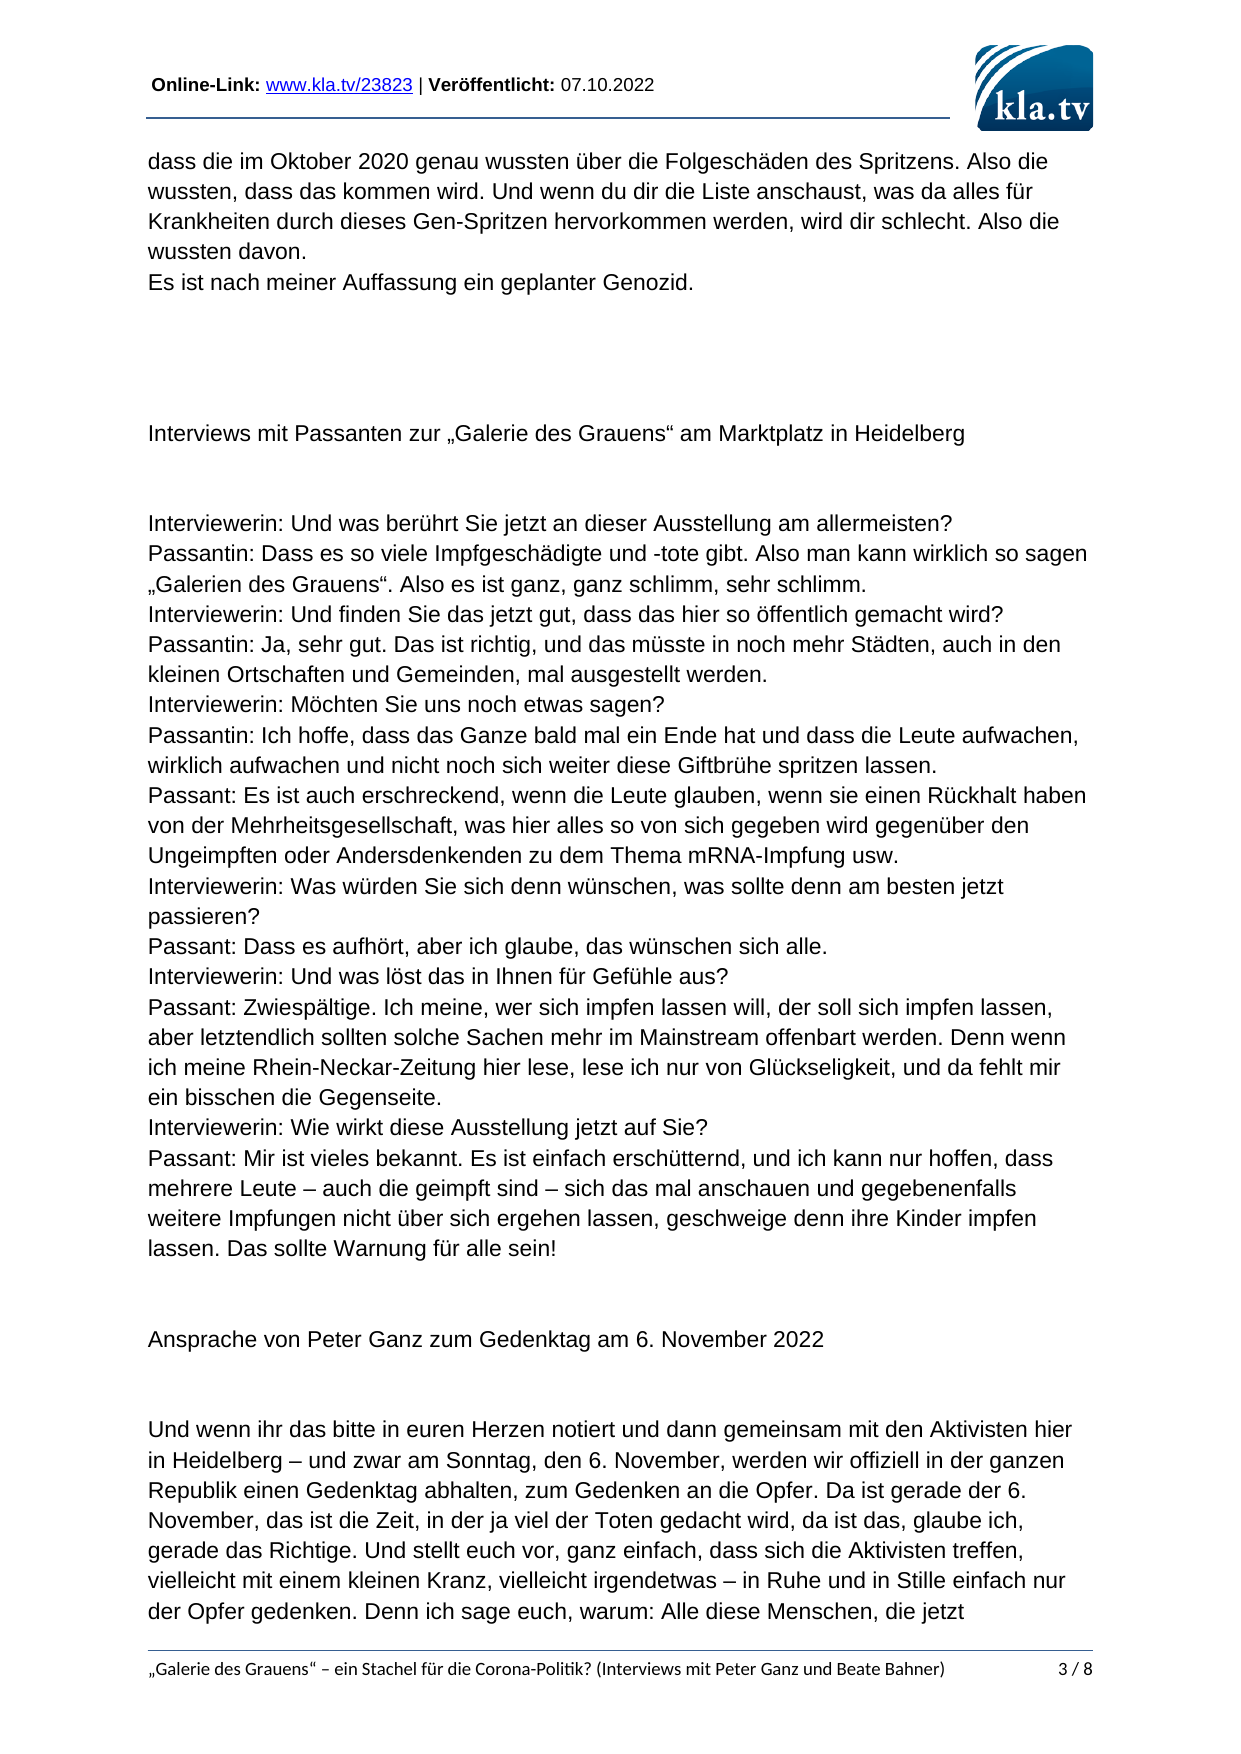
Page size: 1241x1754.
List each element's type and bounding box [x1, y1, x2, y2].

text [148, 148, 1093, 1624]
